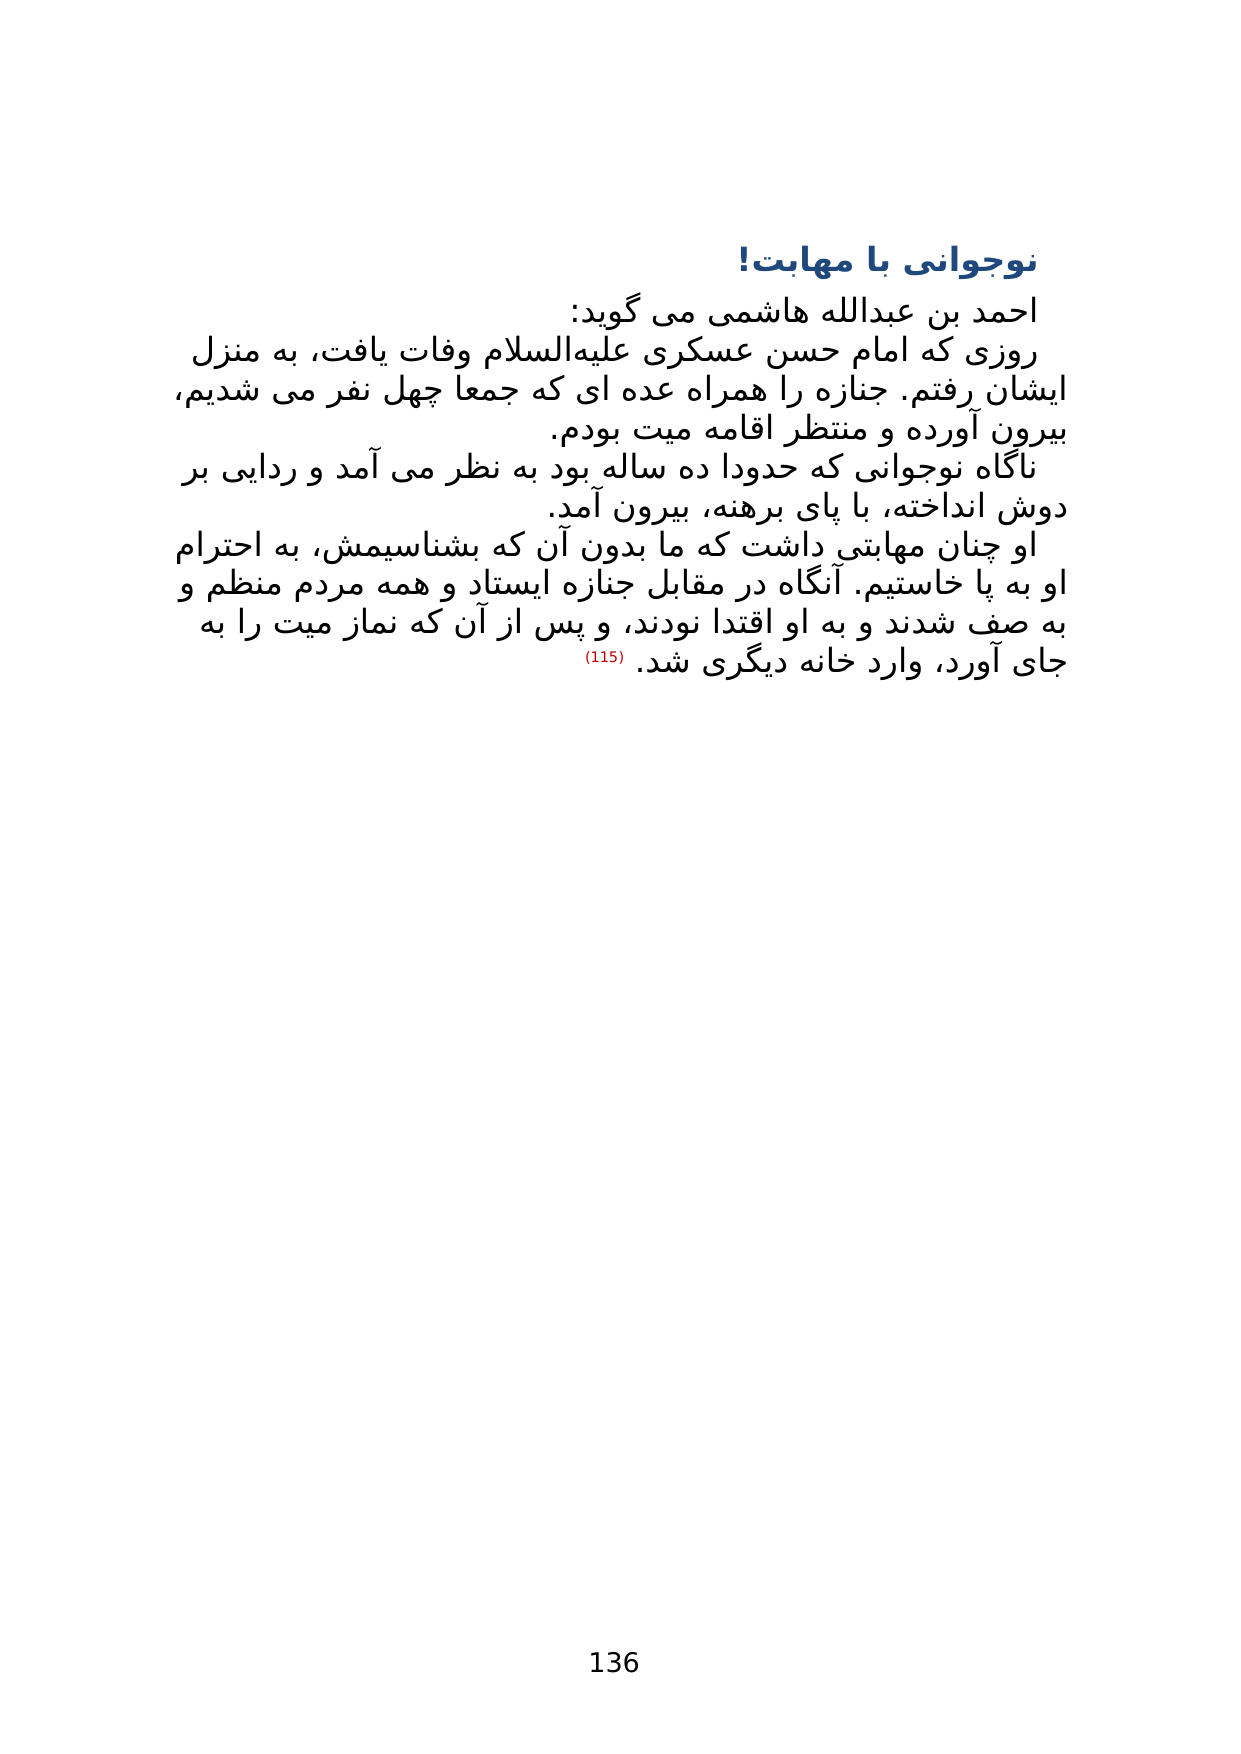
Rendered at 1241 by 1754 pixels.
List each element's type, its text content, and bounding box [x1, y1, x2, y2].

text روزى كه امام حسن عسكرى عليه‌السلام وفات يافت، به منزل ايشان رفتم. جنازه را همراه عده اى كه جمعا چهل نفر مى شديم، بيرون آورده و منتظر اقامه ميت بودم. [159, 331, 1069, 447]
text ناگاه نوجوانى كه حدودا ده ساله بود به نظر مى آمد و ردايى بر دوش انداخته، با پاى برهنه، بيرون آمد. [159, 447, 1069, 525]
subtitle نوجوانى با مهابت! [159, 241, 1069, 279]
text او چنان مهابتى داشت كه ما بدون آن كه بشناسيمش، به احترام او به پا خاستيم. آنگاه در مقابل جنازه ايستاد و همه مردم منظم و به صف شدند و به او اقتدا نودند، و پس از آن كه نماز ميت را به جاى آورد، وارد خانه ديگرى شد. (115) [159, 525, 1069, 680]
text احمد بن عبدالله هاشمى مى گويد: [159, 292, 1069, 331]
